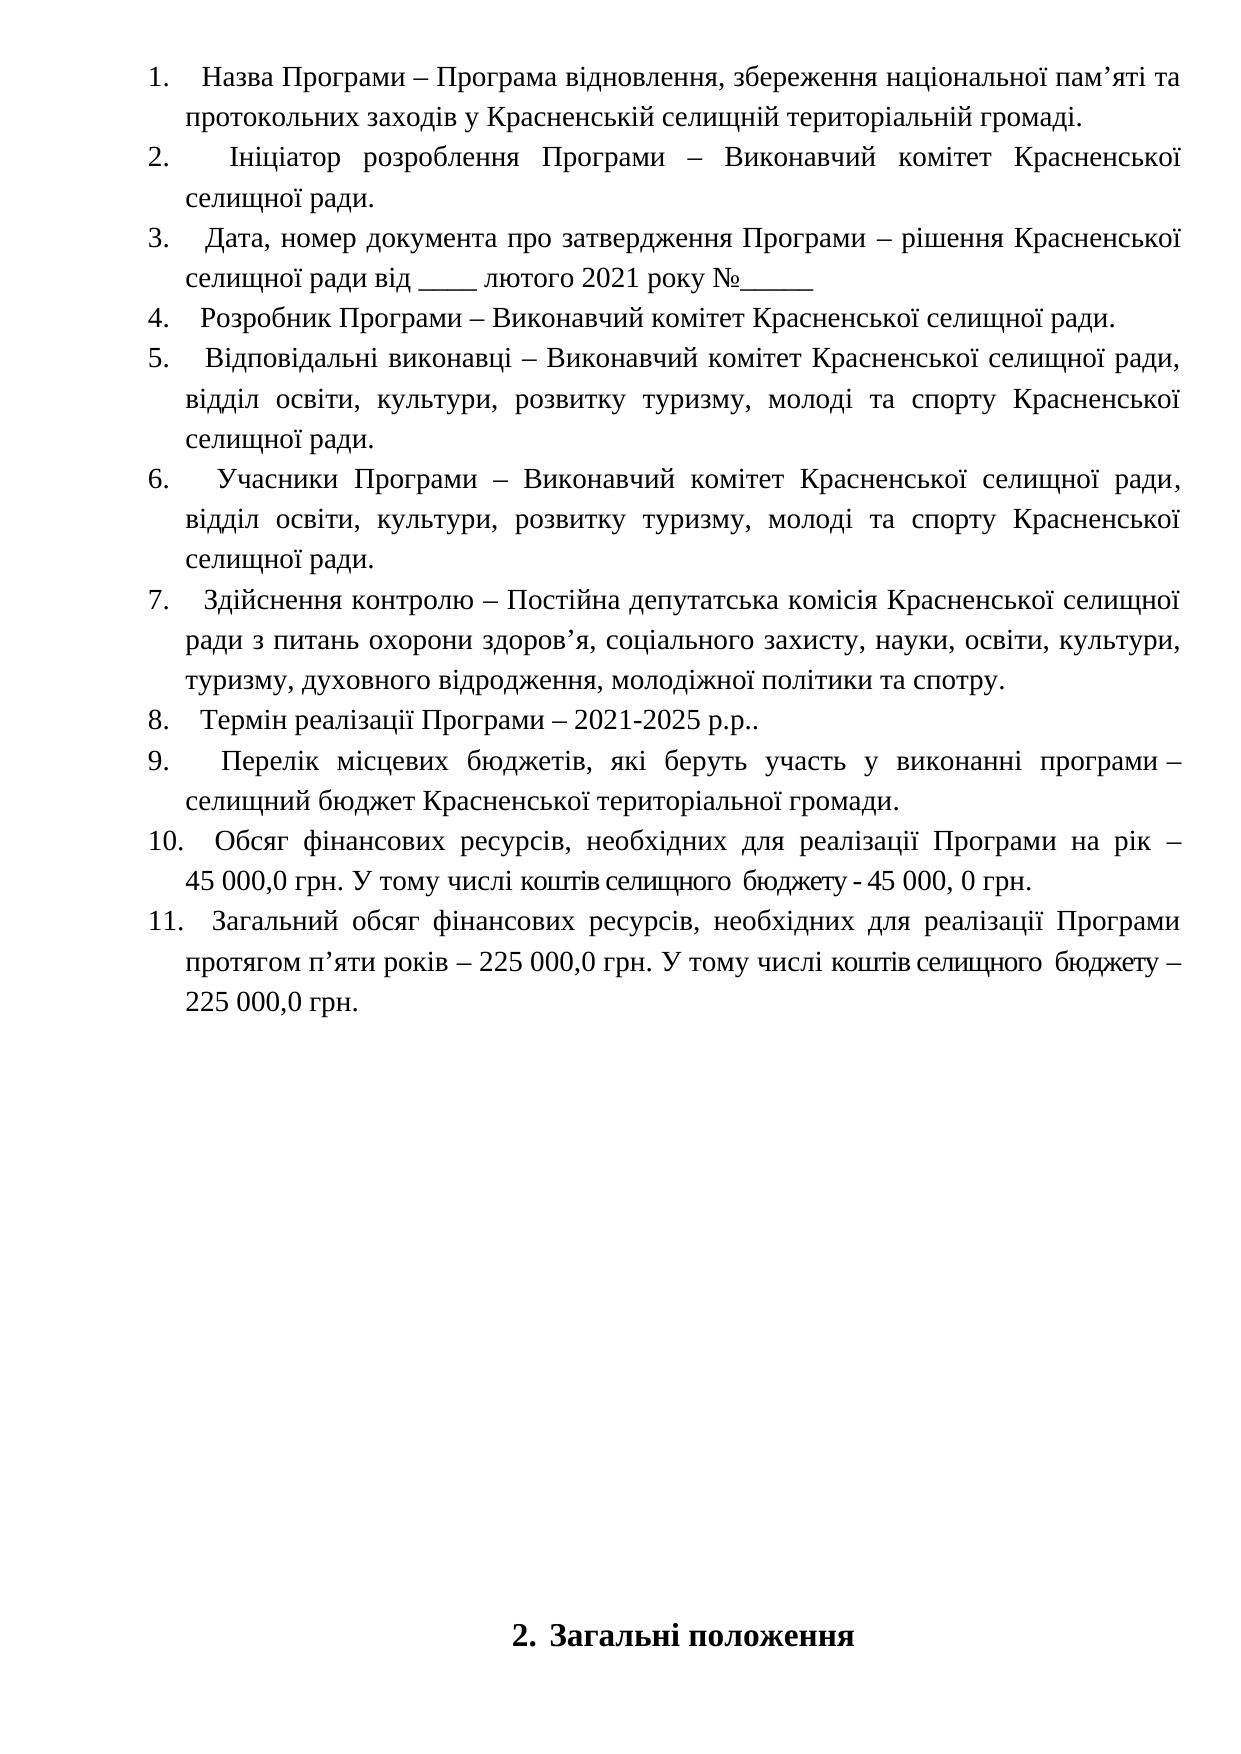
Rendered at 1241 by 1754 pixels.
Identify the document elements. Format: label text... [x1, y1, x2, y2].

list Дата, номер документа про затвердження Програми – рішення Красненської селищної ради від ____ лютого 2021 року №_____ [148, 220, 1181, 294]
list Перелік місцевих бюджетів, які беруть участь у виконанні програми – селищний бюджет Красненської територіальної громади. [148, 743, 1181, 816]
list Здійснення контролю – Постійна депутатська комісія Красненської селищної ради з питань охорони здоров’я, соціального захисту, науки, освіти, культури, туризму, духовного відродження, молодіжної політики та спотру. [148, 582, 1181, 696]
list Назва Програми – Програма відновлення, збереження національної пам’яті та протокольних заходів у Красненській селищній територіальній громаді. [148, 59, 1181, 133]
list Термін реалізації Програми – 2021-2025 р.р.. [148, 702, 1181, 736]
list Обсяг фінансових ресурсів, необхідних для реалізації Програми на рік – 45 000,0 грн. У тому числі коштів селищного бюджету - 45 000, 0 грн. [148, 823, 1181, 897]
list Відповідальні виконавці – Виконавчий комітет Красненської селищної ради, відділ освіти, культури, розвитку туризму, молоді та спорту Красненської селищної ради. [148, 341, 1181, 454]
list Учасники Програми – Виконавчий комітет Красненської селищної ради, відділ освіти, культури, розвитку туризму, молоді та спорту Красненської селищної ради. [148, 461, 1181, 575]
list Загальний обсяг фінансових ресурсів, необхідних для реалізації Програми протягом п’яти років – 225 000,0 грн. У тому числі коштів селищного бюджету –225 000,0 грн. [148, 903, 1181, 1017]
list Розробник Програми – Виконавчий комітет Красненської селищної ради. [148, 300, 1181, 334]
list Ініціатор розроблення Програми – Виконавчий комітет Красненської селищної ради. [148, 139, 1181, 213]
list Загальні положення [185, 1616, 1181, 1654]
